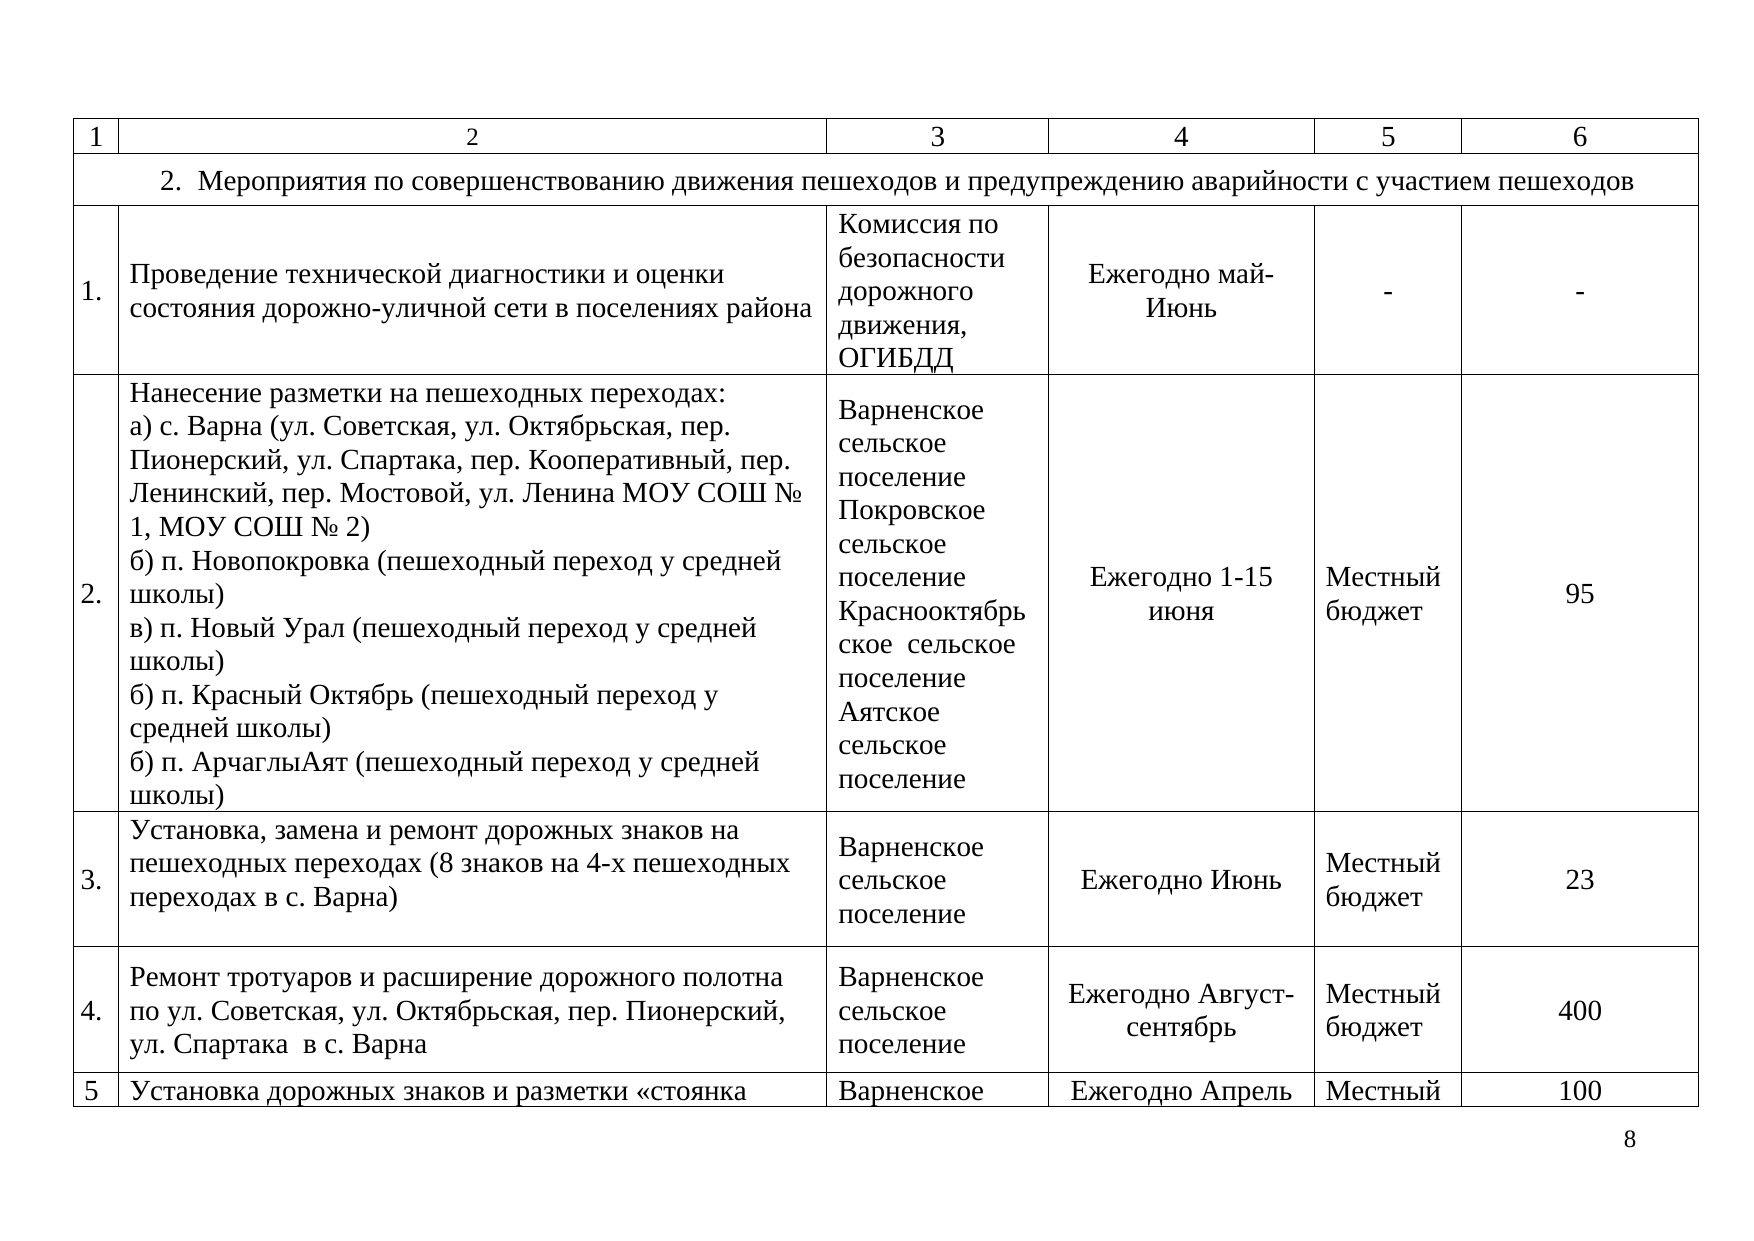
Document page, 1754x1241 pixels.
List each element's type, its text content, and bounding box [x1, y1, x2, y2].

table_cell Местный бюджет [1315, 375, 1461, 811]
table_cell Местный бюджет [1315, 812, 1461, 946]
table_cell Варненское сельское поселение Покровское сельское поселение Краснооктябрьское сельское поселение Аятское сельское поселение [827, 375, 1048, 811]
table_cell 2. [74, 375, 118, 811]
table_cell 100 [1462, 1073, 1698, 1106]
table_cell 400 [1462, 947, 1698, 1072]
table_cell Ежегодно 1-15 июня [1049, 375, 1314, 811]
table_cell Установка, замена и ремонт дорожных знаков на пешеходных переходах (8 знаков на 4-х пешеходных переходах в с. Варна) [119, 812, 826, 946]
table_cell 5 [74, 1073, 118, 1106]
table_header 1 [74, 119, 118, 153]
table_cell Ежегодно Август-сентябрь [1049, 947, 1314, 1072]
table_cell Ежегодно Июнь [1049, 812, 1314, 946]
table_cell Мероприятия по совершенствованию движения пешеходов и предупреждению аварийности с участием пешеходов [74, 154, 1698, 205]
table_cell Варненское сельское поселение [827, 1073, 1048, 1106]
table_cell - [1315, 206, 1461, 374]
table_header 5 [1315, 119, 1461, 153]
table_cell Варненское сельское поселение [827, 812, 1048, 946]
table_cell 1. [74, 206, 118, 374]
table_header 6 [1462, 119, 1698, 153]
table_header 4 [1049, 119, 1314, 153]
table_cell 95 [1462, 375, 1698, 811]
table_cell Ежегодно Апрель – сентябрь [1049, 1073, 1314, 1106]
table_cell Местный бюджет [1315, 1073, 1461, 1106]
table_cell 4. [74, 947, 118, 1072]
table_cell Варненское сельское поселение [827, 947, 1048, 1072]
table_cell Проведение технической диагностики и оценки состояния дорожно-уличной сети в поселениях района [119, 206, 826, 374]
table_cell Нанесение разметки на пешеходных переходах: а) с. Варна (ул. Советская, ул. Октябрьская, пер. Пионерский, ул. Спартака, пер. Кооперативный, пер. Ленинский, пер. Мостовой, ул. Ленина МОУ СОШ № 1, МОУ СОШ № 2) б) п. Новопокровка (пешеходный переход у средней школы) в) п. Новый Урал (пешеходный переход у средней школы) б) п. Красный Октябрь (пешеходный переход у средней школы) б) п. АрчаглыАят (пешеходный переход у средней школы) [119, 375, 826, 811]
table_cell Комиссия по безопасности дорожного движения, ОГИБДД [827, 206, 1048, 374]
table_cell - [1462, 206, 1698, 374]
table_cell Ремонт тротуаров и расширение дорожного полотна по ул. Советская, ул. Октябрьская, пер. Пионерский, ул. Спартака в с. Варна [119, 947, 826, 1072]
table_header 2 [119, 119, 826, 153]
table_cell Местный бюджет [1315, 947, 1461, 1072]
table_cell 23 [1462, 812, 1698, 946]
table_cell Ежегодно май-Июнь [1049, 206, 1314, 374]
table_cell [119, 1073, 826, 1106]
table_header 3 [827, 119, 1048, 153]
table_cell 3. [74, 812, 118, 946]
